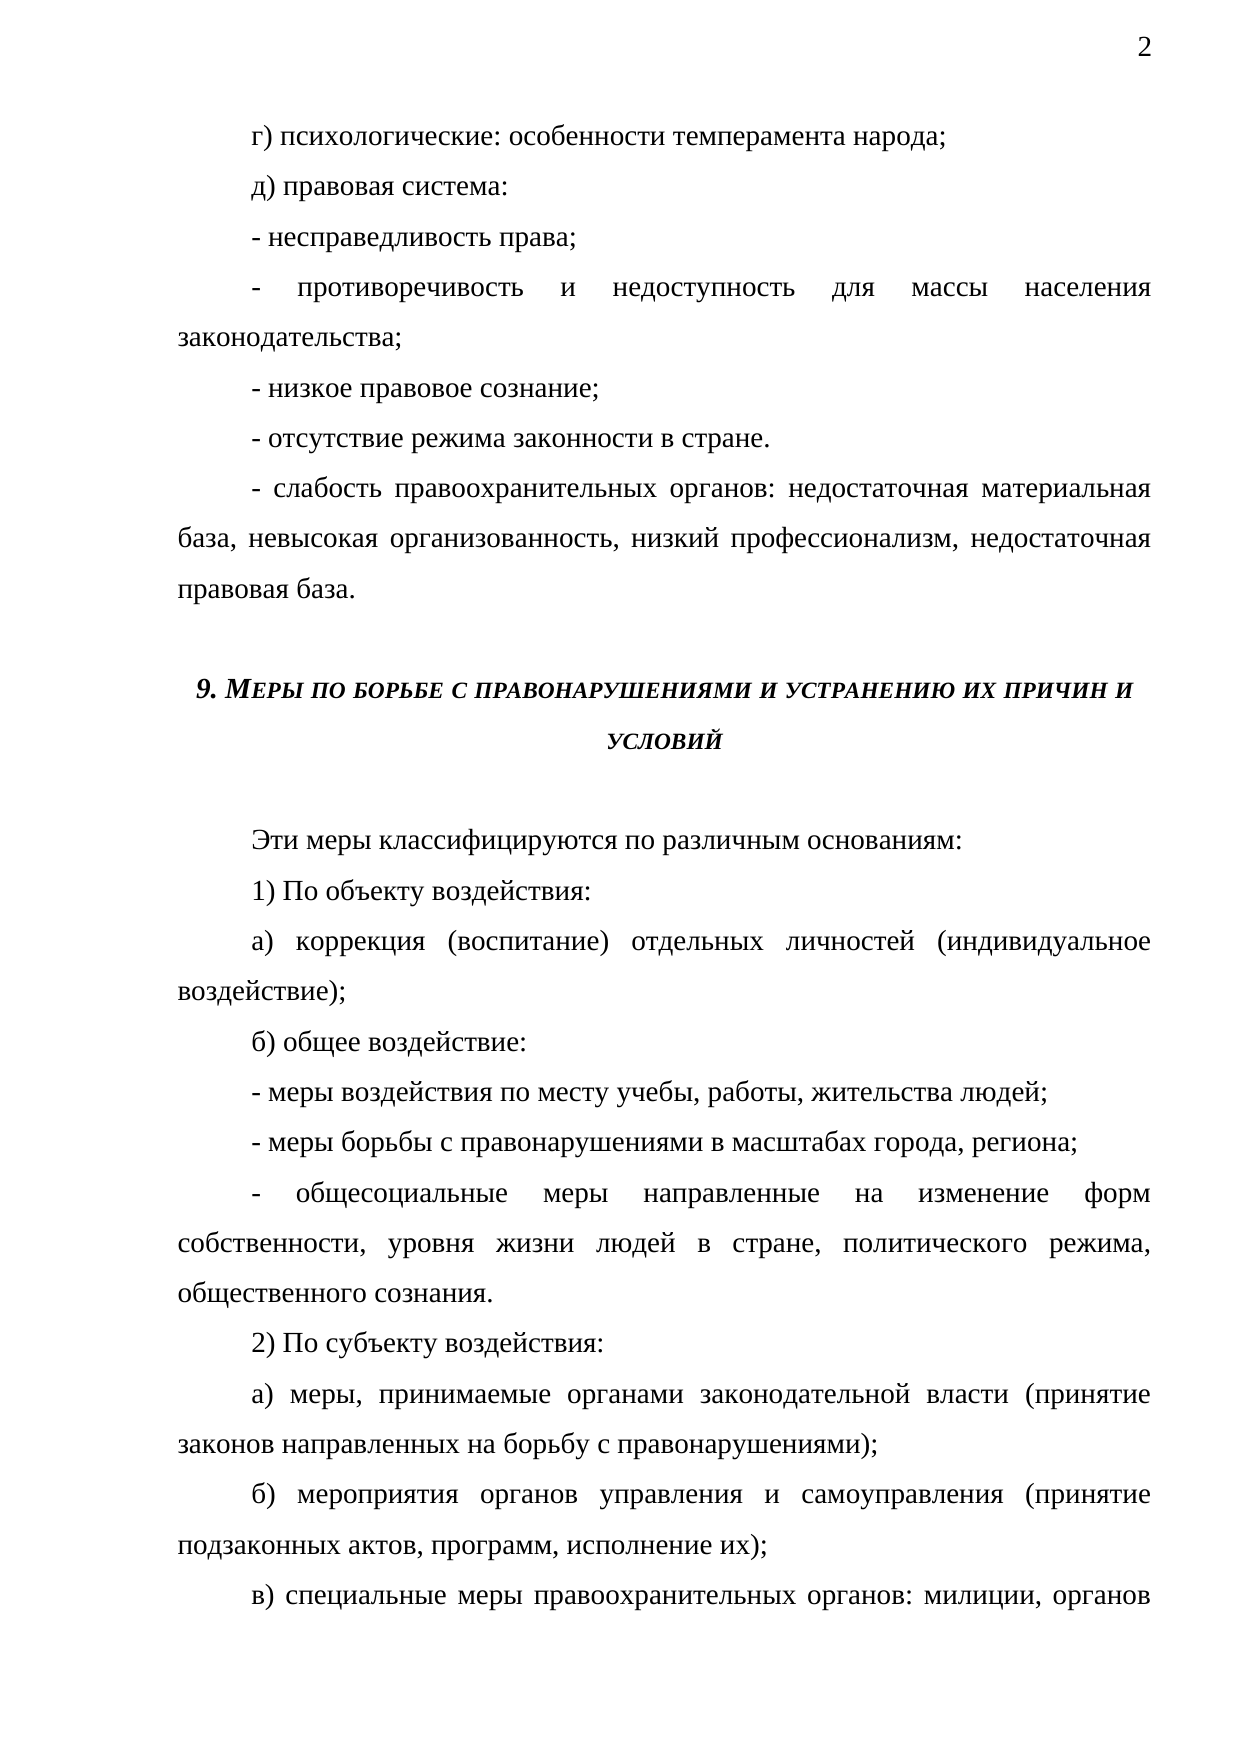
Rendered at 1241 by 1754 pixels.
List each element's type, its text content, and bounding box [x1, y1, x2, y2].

text а) коррекция (воспитание) отдельных личностей (индивидуальное воздействие); [177, 923, 1152, 1007]
text а) меры, принимаемые органами законодательной власти (принятие законов направленных на борьбу с правонарушениями); [177, 1376, 1152, 1460]
text б) мероприятия органов управления и самоуправления (принятие подзаконных актов, программ, исполнение их); [177, 1477, 1152, 1560]
text д) правовая система: [177, 168, 1152, 202]
text - несправедливость права; [177, 219, 1152, 252]
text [177, 1577, 1152, 1611]
text г) психологические: особенности темперамента народа; [177, 118, 1152, 152]
text - меры воздействия по месту учебы, работы, жительства людей; [177, 1074, 1152, 1108]
text 2) По субъекту воздействия: [177, 1326, 1152, 1359]
text - противоречивость и недоступность для массы населения законодательства; [177, 269, 1152, 353]
text - общесоциальные меры направленные на изменение форм собственности, уровня жизни людей в стране, политического режима, общественного сознания. [177, 1175, 1152, 1309]
text - слабость правоохранительных органов: недостаточная материальная база, невысокая организованность, низкий профессионализм, недостаточная правовая база. [177, 470, 1152, 604]
text б) общее воздействие: [177, 1024, 1152, 1057]
text Эти меры классифицируются по различным основаниям: [177, 822, 1152, 856]
text 1) По объекту воздействия: [177, 873, 1152, 906]
text - низкое правовое сознание; [177, 370, 1152, 403]
text - отсутствие режима законности в стране. [177, 420, 1152, 453]
subtitle 9. Меры по борьбе с правонарушениями и устранению их причин и условий [177, 672, 1152, 755]
text - меры борьбы с правонарушениями в масштабах города, региона; [177, 1124, 1152, 1158]
